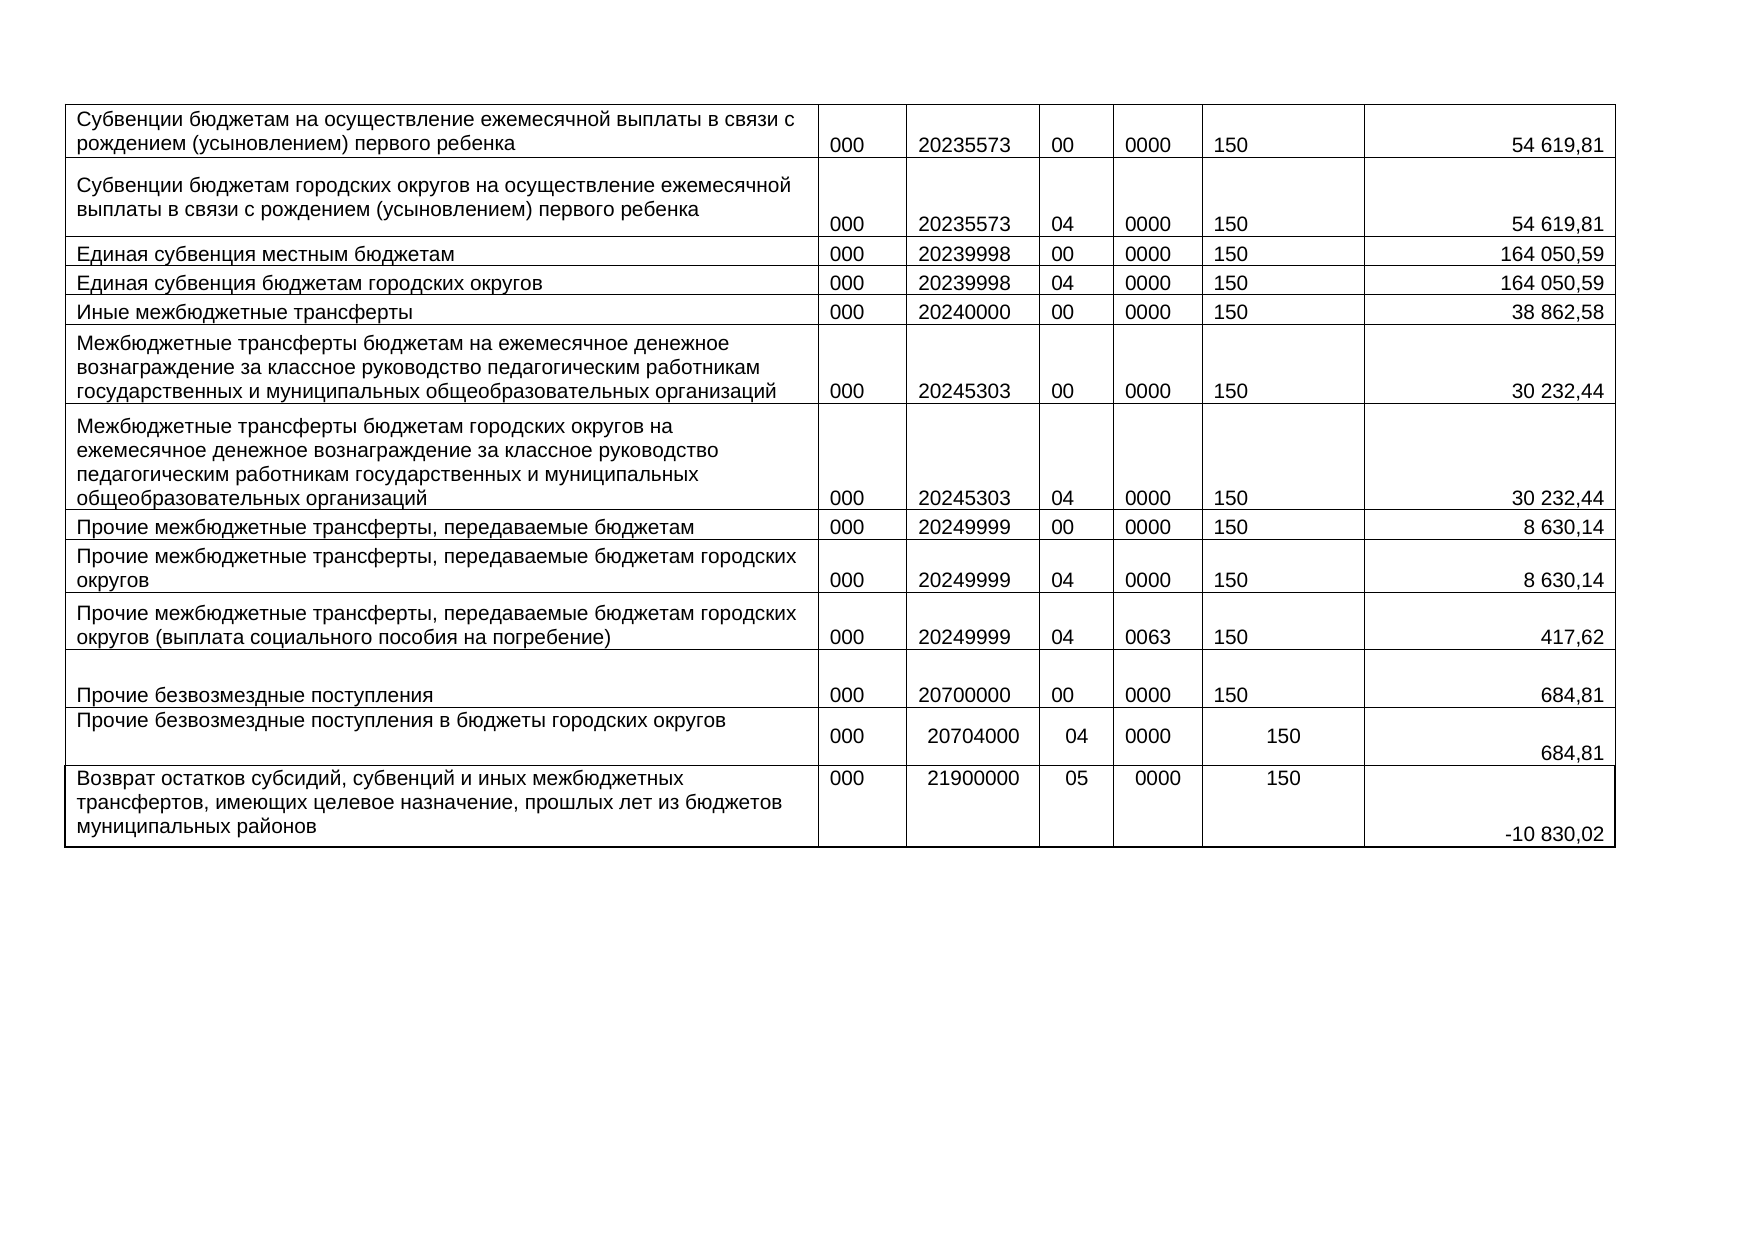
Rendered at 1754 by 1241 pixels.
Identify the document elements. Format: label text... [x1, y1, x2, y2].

table_cell Субвенции бюджетам городских округов на осуществление ежемесячной выплаты в связи с рождением (усыновлением) первого ребенка [66, 158, 818, 236]
table_cell Межбюджетные трансферты бюджетам на ежемесячное денежное вознаграждение за классное руководство педагогическим работникам государственных и муниципальных общеобразовательных организаций [66, 325, 818, 403]
table_cell 04 [1040, 540, 1113, 592]
table_cell 00 [1040, 325, 1113, 403]
table_cell 8 630,14 [1365, 540, 1615, 592]
table_cell 000 [819, 404, 906, 509]
table_cell Прочие безвозмездные поступления в бюджеты городских округов [66, 708, 818, 765]
table_cell 164 050,59 [1365, 237, 1615, 265]
table_cell 04 [1040, 158, 1113, 236]
table_cell Субвенции бюджетам на осуществление ежемесячной выплаты в связи с рождением (усыновлением) первого ребенка [66, 105, 818, 157]
table_cell 54 619,81 [1365, 158, 1615, 236]
table_cell 000 [819, 708, 906, 765]
table_cell 000 [819, 295, 906, 323]
table_cell 05 [1040, 766, 1113, 846]
table_cell Межбюджетные трансферты бюджетам городских округов на ежемесячное денежное вознаграждение за классное руководство педагогическим работникам государственных и муниципальных общеобразовательных организаций [66, 404, 818, 509]
table_cell 0000 [1114, 708, 1202, 765]
table_cell 000 [819, 650, 906, 707]
table_cell 000 [819, 158, 906, 236]
table_cell 00 [1040, 105, 1113, 157]
table_cell 150 [1203, 158, 1364, 236]
table_cell 0000 [1114, 237, 1202, 265]
table_cell 04 [1040, 593, 1113, 649]
table_cell 000 [819, 237, 906, 265]
table_cell 00 [1040, 237, 1113, 265]
table_cell 150 [1203, 593, 1364, 649]
table_cell 150 [1203, 766, 1364, 846]
table_cell 000 [819, 593, 906, 649]
table_cell 000 [819, 105, 906, 157]
table_cell 000 [819, 540, 906, 592]
table_cell 54 619,81 [1365, 105, 1615, 157]
table_cell 150 [1203, 708, 1364, 765]
table_cell Единая субвенция местным бюджетам [66, 237, 818, 265]
table_cell 000 [819, 510, 906, 538]
table_cell 20249999 [907, 510, 1039, 538]
table_cell 0000 [1114, 766, 1202, 846]
table_cell 04 [1040, 266, 1113, 294]
table_cell 0063 [1114, 593, 1202, 649]
table_cell 20249999 [907, 540, 1039, 592]
table_cell 8 630,14 [1365, 510, 1615, 538]
table_cell 150 [1203, 105, 1364, 157]
table_cell 150 [1203, 404, 1364, 509]
table_cell 000 [819, 325, 906, 403]
table_cell 04 [1040, 404, 1113, 509]
table_cell 20239998 [907, 266, 1039, 294]
table_cell 00 [1040, 295, 1113, 323]
table_cell 20249999 [907, 593, 1039, 649]
table_cell 0000 [1114, 295, 1202, 323]
table_cell 150 [1203, 325, 1364, 403]
table_cell 0000 [1114, 105, 1202, 157]
table_cell 684,81 [1365, 650, 1615, 707]
table_cell 150 [1203, 540, 1364, 592]
table_cell 20239998 [907, 237, 1039, 265]
table_cell 000 [819, 266, 906, 294]
table_cell 150 [1203, 510, 1364, 538]
table_cell 21900000 [907, 766, 1039, 846]
table_cell Прочие межбюджетные трансферты, передаваемые бюджетам городских округов [66, 540, 818, 592]
table_cell 417,62 [1365, 593, 1615, 649]
table_cell 04 [1040, 708, 1113, 765]
table_cell -10 830,02 [1365, 766, 1614, 846]
table_cell 150 [1203, 295, 1364, 323]
table_cell 150 [1203, 266, 1364, 294]
table_cell Иные межбюджетные трансферты [66, 295, 818, 323]
table_cell 20235573 [907, 158, 1039, 236]
table_cell 20704000 [907, 708, 1039, 765]
table_cell Прочие безвозмездные поступления [66, 650, 818, 707]
table_cell Прочие межбюджетные трансферты, передаваемые бюджетам городских округов (выплата социального пособия на погребение) [66, 593, 818, 649]
table_cell 164 050,59 [1365, 266, 1615, 294]
table_cell 0000 [1114, 325, 1202, 403]
table_cell 38 862,58 [1365, 295, 1615, 323]
table_cell 00 [1040, 510, 1113, 538]
table_cell 20235573 [907, 105, 1039, 157]
table_cell 0000 [1114, 650, 1202, 707]
table_cell 20245303 [907, 325, 1039, 403]
table_cell 20240000 [907, 295, 1039, 323]
table_cell 0000 [1114, 158, 1202, 236]
table_cell 30 232,44 [1365, 325, 1615, 403]
table_cell 0000 [1114, 510, 1202, 538]
table_cell 0000 [1114, 266, 1202, 294]
table_cell 684,81 [1365, 708, 1615, 765]
table_cell 150 [1203, 237, 1364, 265]
table_cell Единая субвенция бюджетам городских округов [66, 266, 818, 294]
table_cell 20700000 [907, 650, 1039, 707]
table_cell 0000 [1114, 540, 1202, 592]
table_cell 30 232,44 [1365, 404, 1615, 509]
table_cell 150 [1203, 650, 1364, 707]
table_cell 0000 [1114, 404, 1202, 509]
table_cell 000 [819, 766, 906, 846]
table_cell Прочие межбюджетные трансферты, передаваемые бюджетам [66, 510, 818, 538]
table_cell 20245303 [907, 404, 1039, 509]
table_cell 00 [1040, 650, 1113, 707]
table_cell Возврат остатков субсидий, субвенций и иных межбюджетных трансфертов, имеющих целевое назначение, прошлых лет из бюджетов муниципальных районов [66, 766, 818, 846]
